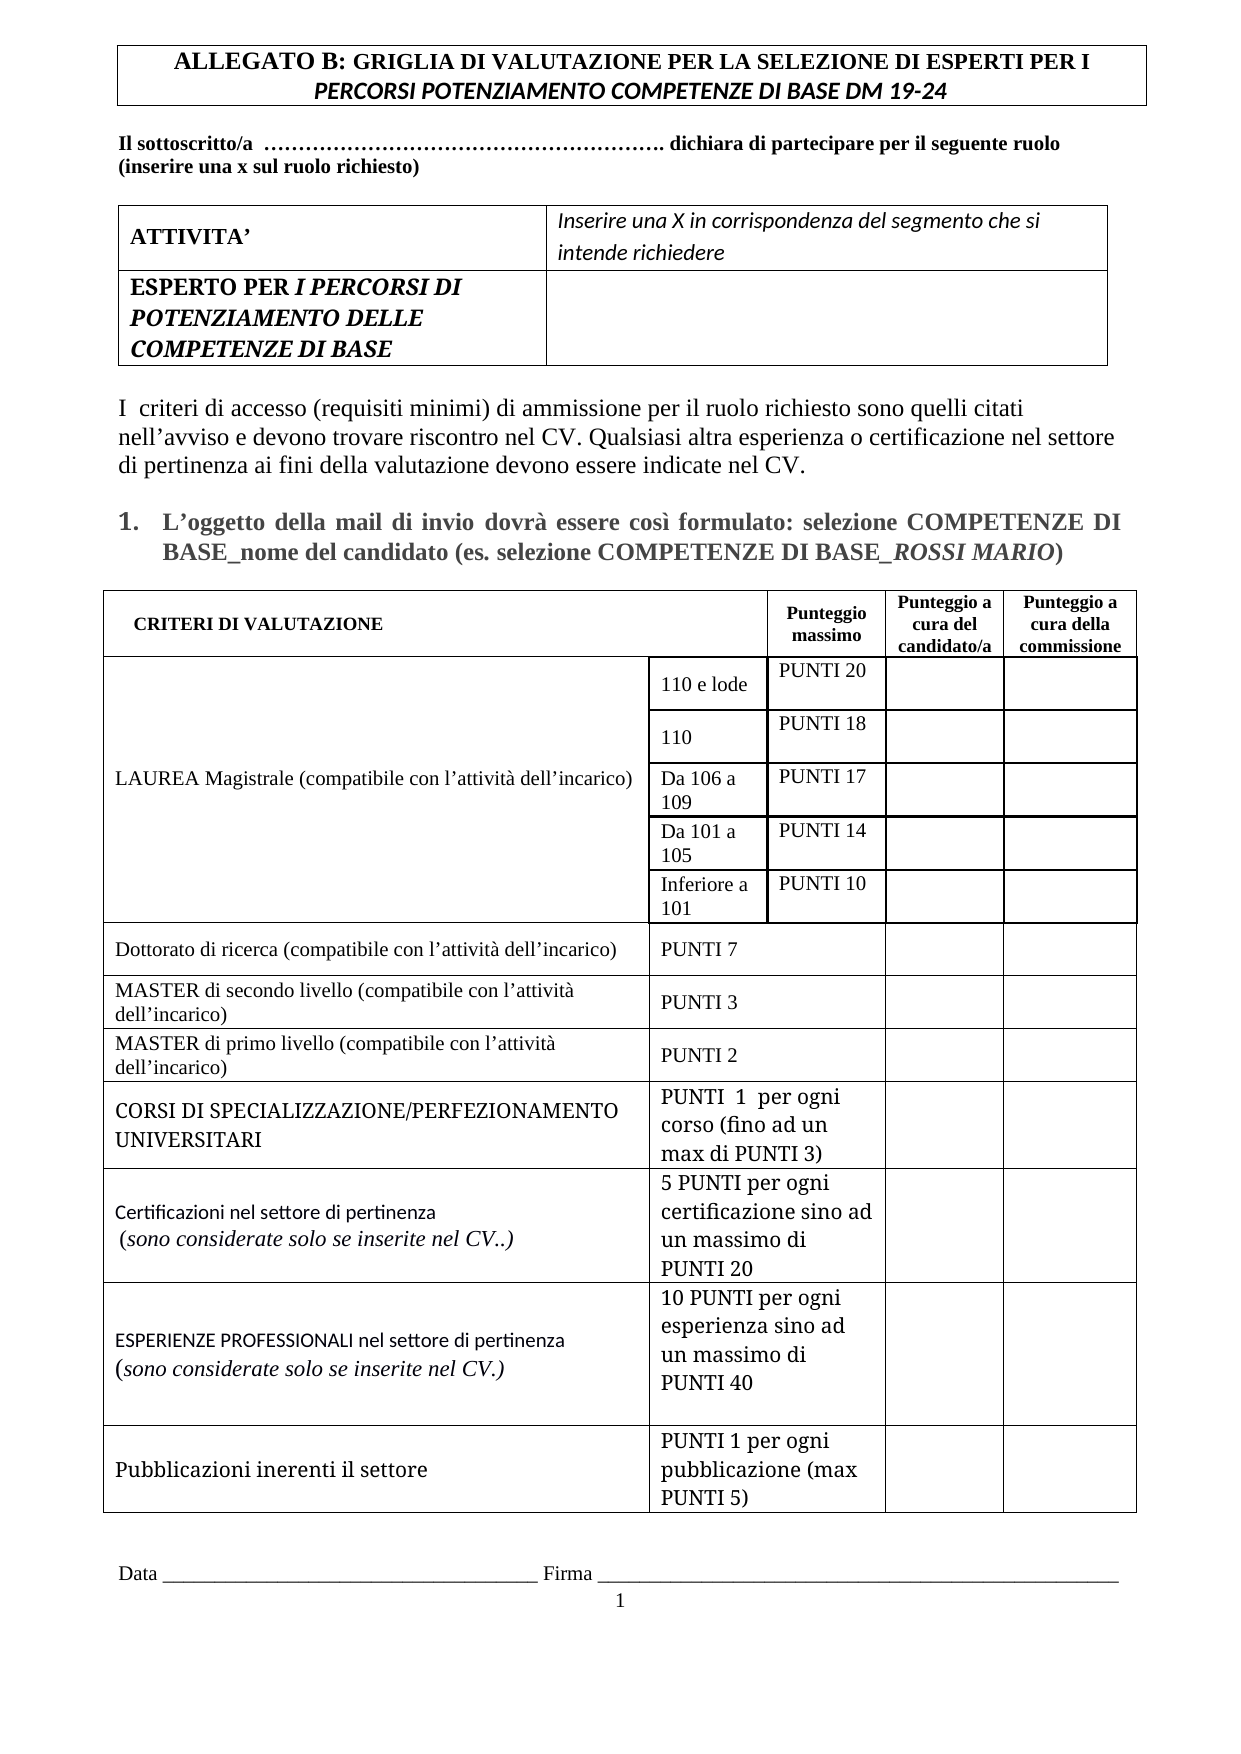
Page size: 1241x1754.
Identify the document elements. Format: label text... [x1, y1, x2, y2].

table_cell [1004, 924, 1136, 975]
table_cell Pubblicazioni inerenti il settore [104, 1426, 649, 1512]
table_cell [1004, 1169, 1136, 1282]
table_cell [1004, 1283, 1136, 1425]
table_cell 110 [650, 711, 766, 762]
table_cell Inferiore a 101 [650, 871, 766, 922]
table_cell PUNTI 3 [650, 976, 885, 1028]
table_header ALLEGATO B: GRIGLIA DI VALUTAZIONE PER LA SELEZIONE DI ESPERTI PER I PERCORSI POTENZIAMENTO COMPETENZE DI BASE DM 19-24 [118, 46, 1146, 105]
text Data ____________________________________ Firma __________________________________________________ [118, 1561, 1122, 1585]
table_header Punteggio a cura della commissione [1004, 591, 1136, 656]
table_cell PUNTI 10 [769, 871, 885, 922]
table_cell LAUREA Magistrale (compatibile con l’attività dell’incarico) [104, 657, 648, 922]
table_header Punteggio massimo [768, 591, 885, 656]
table_cell Dottorato di ricerca (compatibile con l’attività dell’incarico) [104, 923, 649, 975]
table_cell [886, 1283, 1003, 1425]
list L’oggetto della mail di invio dovrà essere così formulato: selezione COMPETENZE DI BASE_nome del candidato (es. selezione COMPETENZE DI BASE_ROSSI MARIO) [118, 503, 1122, 566]
table_cell [1005, 818, 1136, 868]
table_cell [886, 1426, 1003, 1512]
table_cell [886, 976, 1003, 1028]
table_cell MASTER di secondo livello (compatibile con l’attività dell’incarico) [104, 976, 649, 1028]
table_cell Certificazioni nel settore di pertinenza (sono considerate solo se inserite nel CV..) [104, 1169, 649, 1282]
table_cell [887, 871, 1003, 922]
table_cell [887, 711, 1003, 762]
text Il sottoscritto/a …………………………………………………. dichiara di partecipare per il seguente ruolo (inserire una x sul ruolo richiesto) [118, 130, 1122, 178]
table_cell ESPERIENZE PROFESSIONALI nel settore di pertinenza (sono considerate solo se inserite nel CV.) [104, 1283, 649, 1425]
table_cell CORSI DI SPECIALIZZAZIONE/PERFEZIONAMENTO UNIVERSITARI [104, 1082, 649, 1167]
table_cell [1005, 711, 1136, 762]
table_cell [887, 658, 1003, 709]
table_cell PUNTI 18 [769, 711, 885, 762]
table_header Inserire una X in corrispondenza del segmento che si intende richiedere [547, 206, 1107, 270]
table_cell Da 106 a 109 [650, 764, 766, 815]
table_cell PUNTI 2 [650, 1029, 885, 1081]
table_cell [887, 818, 1003, 868]
table_cell 10 PUNTI per ogni esperienza sino ad un massimo di PUNTI 40 [650, 1283, 885, 1425]
table_cell [887, 764, 1003, 815]
table_cell [547, 271, 1107, 364]
table_cell PUNTI 1 per ogni corso (fino ad un max di PUNTI 3) [650, 1082, 885, 1167]
table_header Punteggio a cura del candidato/a [886, 591, 1003, 656]
table_cell ESPERTO PER I PERCORSI DI POTENZIAMENTO DELLE COMPETENZE DI BASE [119, 271, 546, 364]
table_cell [1005, 764, 1136, 815]
table_cell [886, 1169, 1003, 1282]
table_cell [1004, 1029, 1136, 1081]
table_cell PUNTI 14 [769, 818, 885, 868]
table_cell PUNTI 20 [769, 658, 885, 709]
table_cell PUNTI 7 [650, 924, 885, 975]
text I criteri di accesso (requisiti minimi) di ammissione per il ruolo richiesto sono quelli citati nell’avviso e devono trovare riscontro nel CV. Qualsiasi altra esperienza o certificazione nel settore di pertinenza ai fini della valutazione devono essere indicate nel CV. [118, 393, 1122, 479]
table_header ATTIVITA’ [119, 206, 546, 270]
table_cell Da 101 a 105 [650, 818, 766, 868]
table_cell [1004, 1426, 1136, 1512]
table_cell [886, 1029, 1003, 1081]
table_cell [1005, 871, 1136, 922]
table_cell [886, 924, 1003, 975]
table_header CRITERI DI VALUTAZIONE [104, 591, 767, 656]
table_cell [1005, 658, 1136, 709]
table_cell [1004, 1082, 1136, 1167]
table_cell PUNTI 17 [769, 764, 885, 815]
table_cell [1004, 976, 1136, 1028]
table_cell 110 e lode [650, 658, 766, 709]
table_cell [886, 1082, 1003, 1167]
table_cell MASTER di primo livello (compatibile con l’attività dell’incarico) [104, 1029, 649, 1081]
table_cell 5 PUNTI per ogni certificazione sino ad un massimo di PUNTI 20 [650, 1169, 885, 1282]
table_cell PUNTI 1 per ogni pubblicazione (max PUNTI 5) [650, 1426, 885, 1512]
